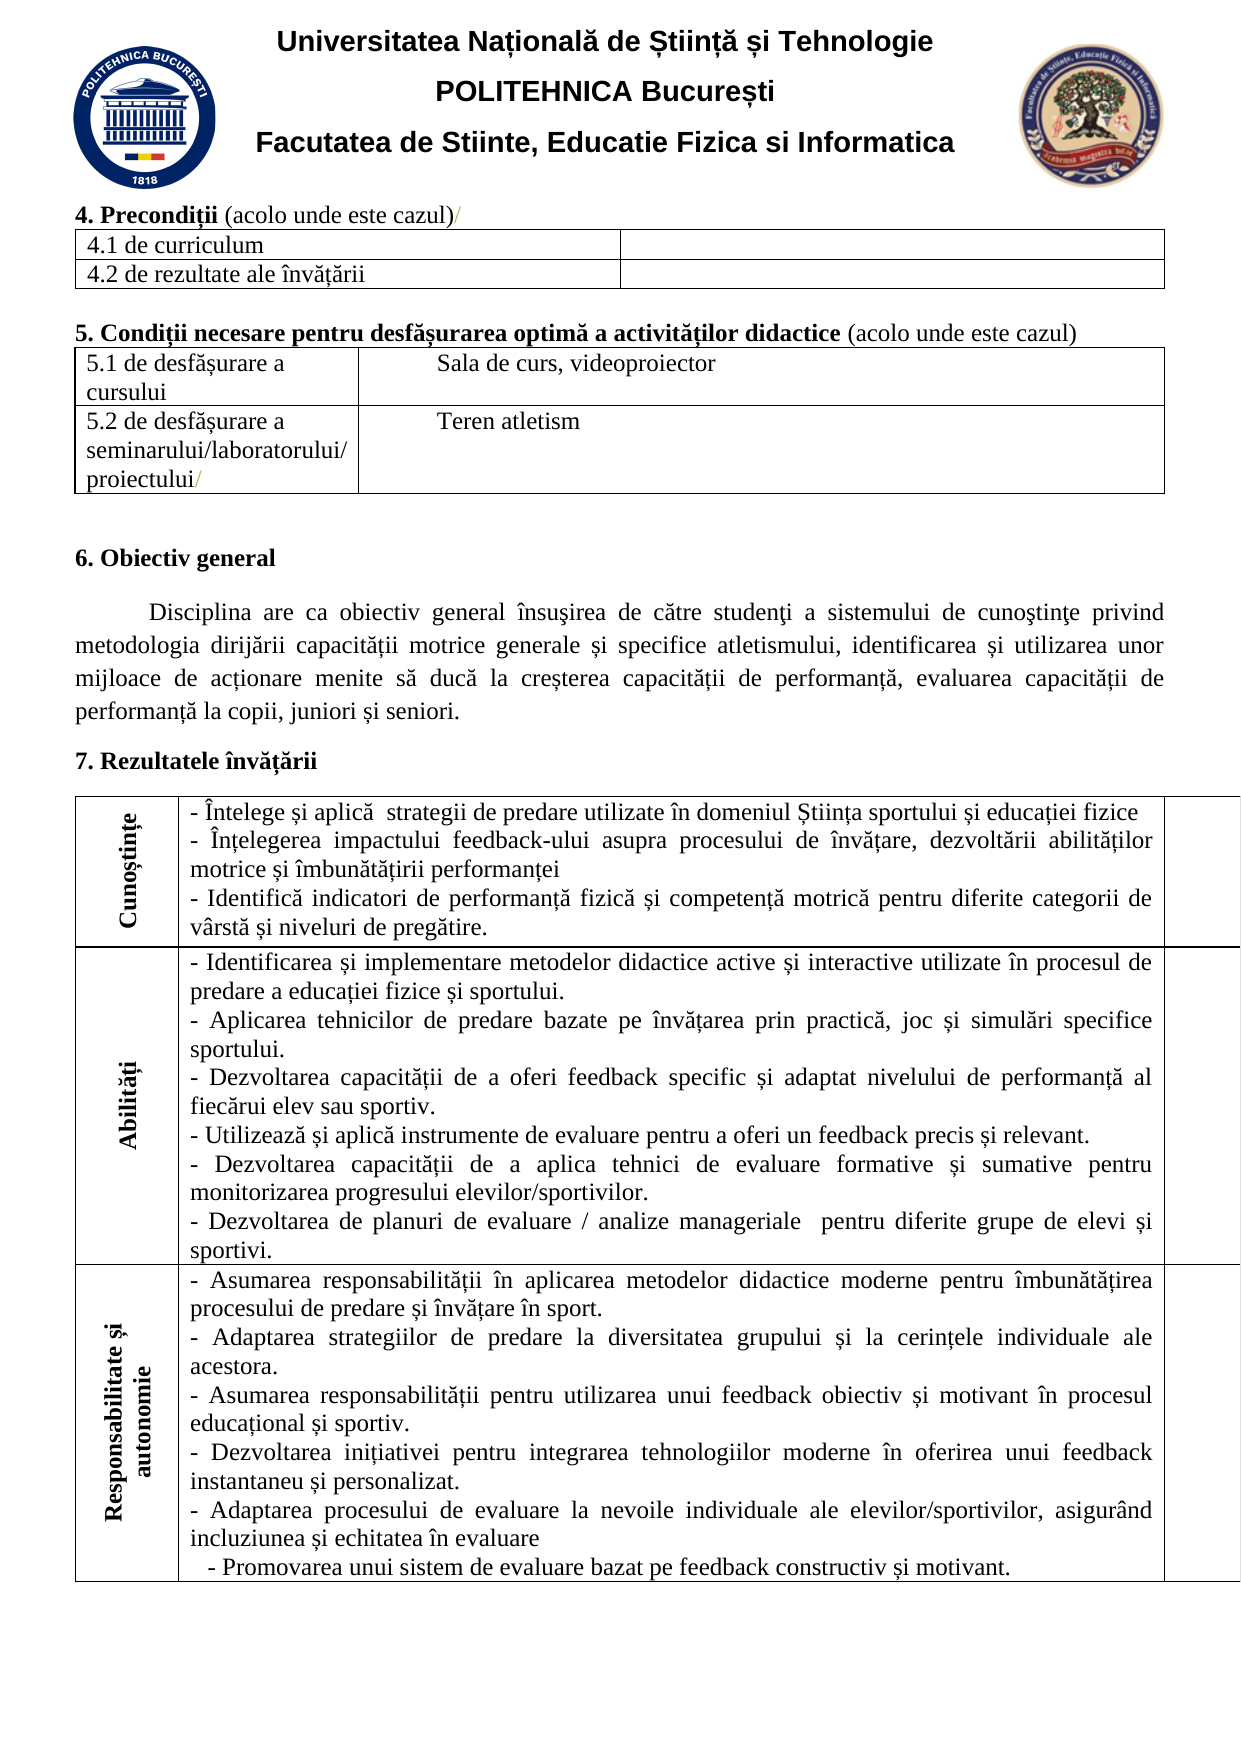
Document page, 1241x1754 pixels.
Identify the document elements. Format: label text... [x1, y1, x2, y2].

table_cell - Asumarea responsabilității în aplicarea metodelor didactice moderne pentru îmbunătățirea procesului de predare și învățare în sport. - Adaptarea strategiilor de predare la diversitatea grupului și la cerințele individuale ale acestora. - Asumarea responsabilității pentru utilizarea unui feedback obiectiv și motivant în procesul educațional și sportiv. - Dezvoltarea inițiativei pentru integrarea tehnologiilor moderne în oferirea unui feedback instantaneu și personalizat. - Adaptarea procesului de evaluare la nevoile individuale ale elevilor/sportivilor, asigurând incluziunea și echitatea în evaluare - Promovarea unui sistem de evaluare bazat pe feedback constructiv și motivant. [179, 1265, 1164, 1581]
picture [1018, 44, 1165, 189]
table_cell [621, 260, 1164, 288]
table_cell Teren atletism [359, 406, 1164, 493]
text Disciplina are ca obiectiv general însuşirea de către studenţi a sistemului de cunoştinţe privind metodologia dirijării capacității motrice generale și specifice atletismului, identificarea și utilizarea unor mijloace de acționare menite să ducă la creșterea capacității de performanță, evaluarea capacității de performanță la copii, juniori și seniori. [75, 597, 1165, 725]
table_header [1165, 797, 1240, 946]
table_cell - Identificarea și implementare metodelor didactice active și interactive utilizate în procesul de predare a educației fizice și sportului. - Aplicarea tehnicilor de predare bazate pe învățarea prin practică, joc și simulări specifice sportului. - Dezvoltarea capacității de a oferi feedback specific și adaptat nivelului de performanță al fiecărui elev sau sportiv. - Utilizează și aplică instrumente de evaluare pentru a oferi un feedback precis și relevant. - Dezvoltarea capacității de a aplica tehnici de evaluare formative și sumative pentru monitorizarea progresului elevilor/sportivilor. - Dezvoltarea de planuri de evaluare / analize manageriale pentru diferite grupe de elevi și sportivi. [179, 948, 1164, 1264]
table_cell Responsabilitate și autonomie [76, 1265, 178, 1581]
table_header [621, 230, 1164, 258]
table_cell 4.2 de rezultate ale învățării [76, 260, 620, 288]
table_header Cunoștințe [76, 797, 178, 946]
table_header 4.1 de curriculum [76, 230, 620, 258]
text 6. Obiectiv general [75, 543, 1165, 572]
text 5. Condiții necesare pentru desfășurarea optimă a activităților didactice (acolo unde este cazul) [75, 318, 1165, 347]
table_cell [1165, 948, 1240, 1264]
table_header - Întelege și aplică strategii de predare utilizate în domeniul Știința sportului și educației fizice - Înțelegerea impactului feedback-ului asupra procesului de învățare, dezvoltării abilităților motrice și îmbunătățirii performanței - Identifică indicatori de performanță fizică și competență motrică pentru diferite categorii de vârstă și niveluri de pregătire. [179, 797, 1164, 946]
table_cell Abilități [76, 948, 178, 1264]
text 7. Rezultatele învățării [75, 746, 1165, 775]
table_cell [1165, 1265, 1240, 1581]
picture [73, 46, 216, 189]
table_header 5.1 de desfășurare a cursului [76, 348, 358, 405]
table_cell 5.2 de desfășurare a seminarului/laboratorului/ proiectului/ [76, 406, 358, 493]
text 4. Precondiții (acolo unde este cazul)/ [75, 200, 1165, 229]
table_header Sala de curs, videoproiector [359, 348, 1164, 405]
